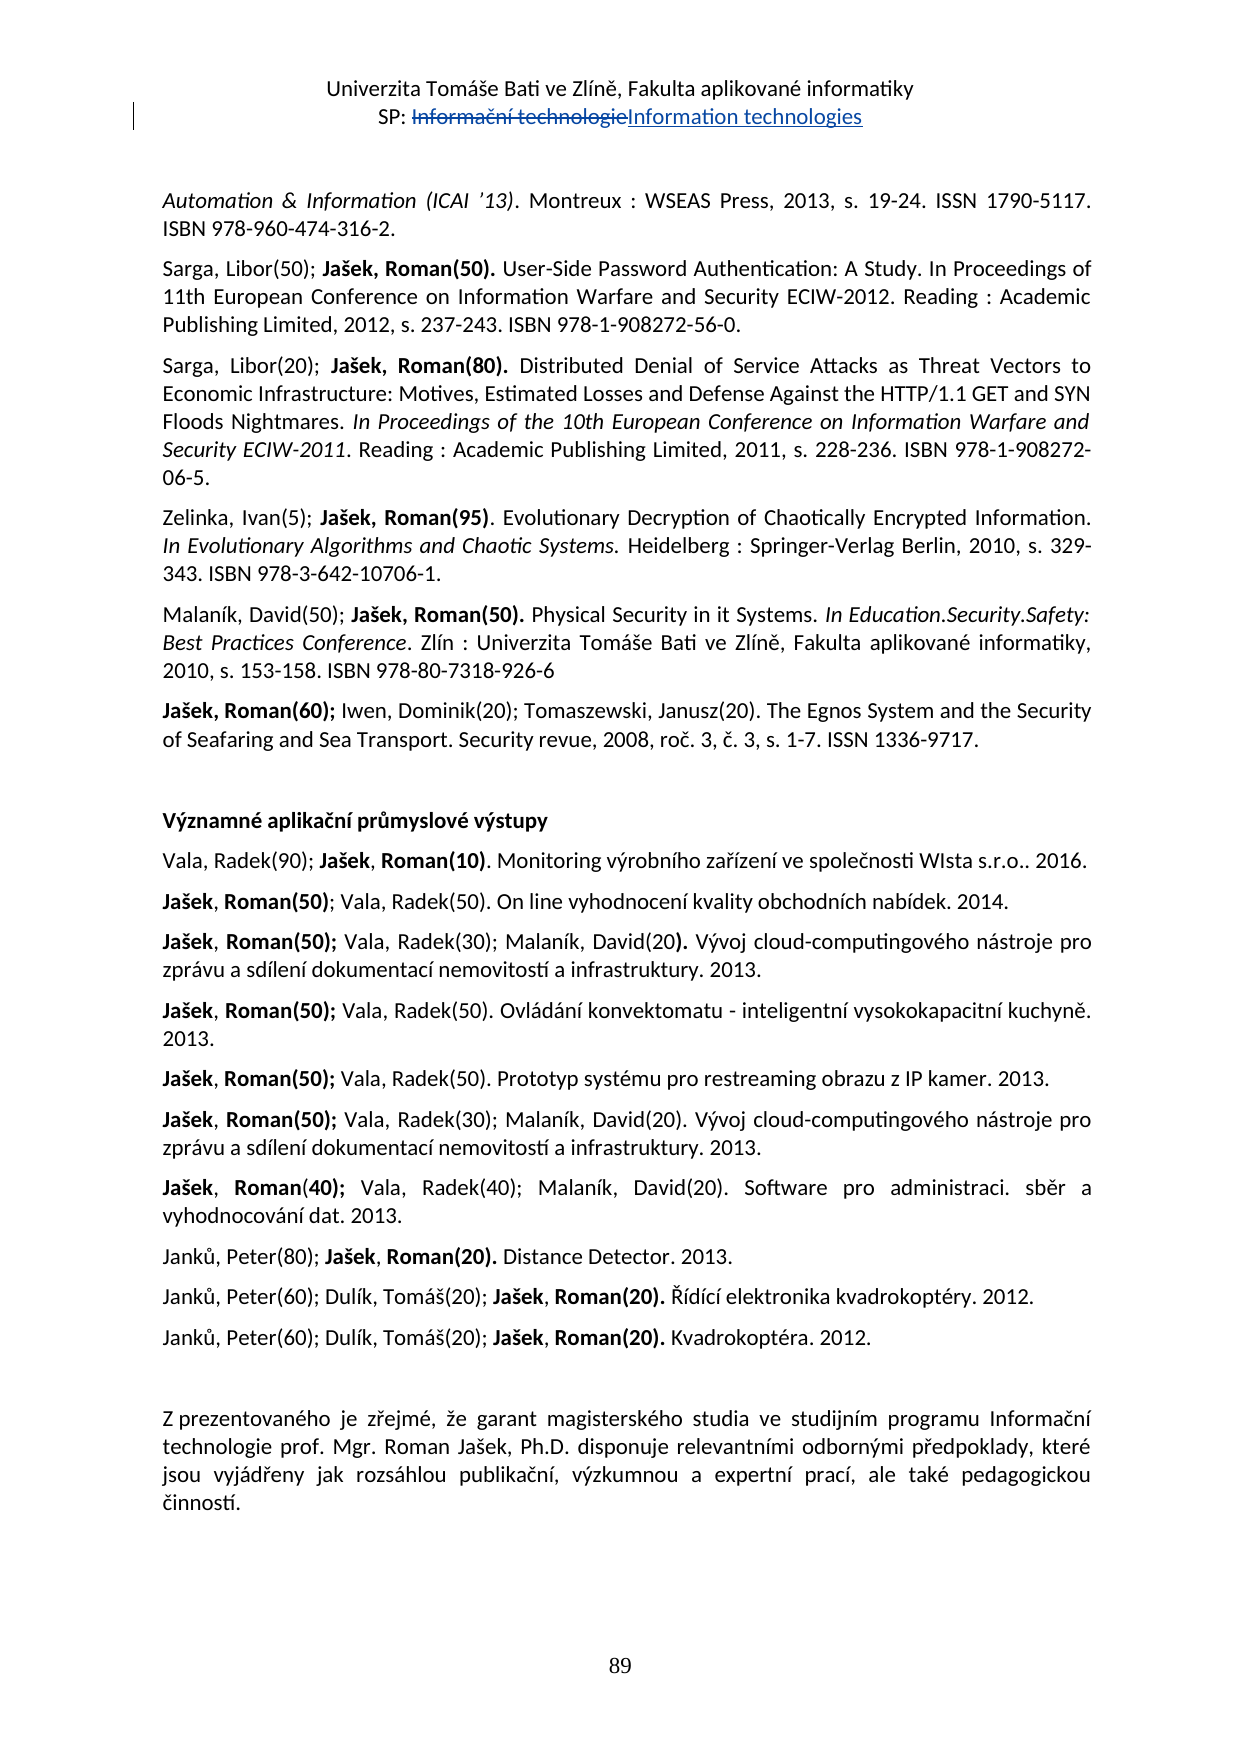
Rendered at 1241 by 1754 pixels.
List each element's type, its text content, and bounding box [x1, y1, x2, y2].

text Z prezentovaného je zřejmé, že garant magisterského studia ve studijním programu Informační technologie prof. Mgr. Roman Jašek, Ph.D. disponuje relevantními odbornými předpoklady, které jsou vyjádřeny jak rozsáhlou publikační, výzkumnou a expertní prací, ale také pedagogickou činností. [162, 1404, 1093, 1516]
text Malaník, David(50); Jašek, Roman(50). Physical Security in it Systems. In Education.Security.Safety: Best Practices Conference. Zlín : Univerzita Tomáše Bati ve Zlíně, Fakulta aplikované informatiky, 2010, s. 153-158. ISBN 978-80-7318-926-6 [162, 600, 1093, 684]
text Janků, Peter(60); Dulík, Tomáš(20); Jašek, Roman(20). Kvadrokoptéra. 2012. [162, 1323, 1093, 1351]
text Jašek, Roman(60); Iwen, Dominik(20); Tomaszewski, Janusz(20). The Egnos System and the Security of Seafaring and Sea Transport. Security revue, 2008, roč. 3, č. 3, s. 1-7. ISSN 1336-9717. [162, 697, 1093, 753]
text Janků, Peter(60); Dulík, Tomáš(20); Jašek, Roman(20). Řídící elektronika kvadrokoptéry. 2012. [162, 1282, 1093, 1311]
text Jašek, Roman(50); Vala, Radek(50). On line vyhodnocení kvality obchodních nabídek. 2014. [162, 887, 1093, 915]
text Sarga, Libor(20); Jašek, Roman(80). Distributed Denial of Service Attacks as Threat Vectors to Economic Infrastructure: Motives, Estimated Losses and Defense Against the HTTP/1.1 GET and SYN Floods Nightmares. In Proceedings of the 10th European Conference on Information Warfare and Security ECIW-2011. Reading : Academic Publishing Limited, 2011, s. 228-236. ISBN 978-1-908272-06-5. [162, 351, 1093, 491]
text Jašek, Roman(50); Vala, Radek(50). Prototyp systému pro restreaming obrazu z IP kamer. 2013. [162, 1064, 1093, 1092]
text Jašek, Roman(50); Vala, Radek(50). Ovládání konvektomatu - inteligentní vysokokapacitní kuchyně. 2013. [162, 996, 1093, 1052]
text Janků, Peter(80); Jašek, Roman(20). Distance Detector. 2013. [162, 1242, 1093, 1270]
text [162, 186, 1093, 242]
text Zelinka, Ivan(5); Jašek, Roman(95). Evolutionary Decryption of Chaotically Encrypted Information. In Evolutionary Algorithms and Chaotic Systems. Heidelberg : Springer-Verlag Berlin, 2010, s. 329-343. ISBN 978-3-642-10706-1. [162, 503, 1093, 588]
text Významné aplikační průmyslové výstupy [162, 806, 1093, 834]
text Jašek, Roman(50); Vala, Radek(30); Malaník, David(20). Vývoj cloud-computingového nástroje pro zprávu a sdílení dokumentací nemovitostí a infrastruktury. 2013. [162, 1105, 1093, 1161]
text Vala, Radek(90); Jašek, Roman(10). Monitoring výrobního zařízení ve společnosti WIsta s.r.o.. 2016. [162, 846, 1093, 874]
text Sarga, Libor(50); Jašek, Roman(50). User-Side Password Authentication: A Study. In Proceedings of 11th European Conference on Information Warfare and Security ECIW-2012. Reading : Academic Publishing Limited, 2012, s. 237-243. ISBN 978-1-908272-56-0. [162, 254, 1093, 338]
text Jašek, Roman(40); Vala, Radek(40); Malaník, David(20). Software pro administraci. sběr a vyhodnocování dat. 2013. [162, 1173, 1093, 1229]
text Jašek, Roman(50); Vala, Radek(30); Malaník, David(20). Vývoj cloud-computingového nástroje pro zprávu a sdílení dokumentací nemovitostí a infrastruktury. 2013. [162, 927, 1093, 983]
